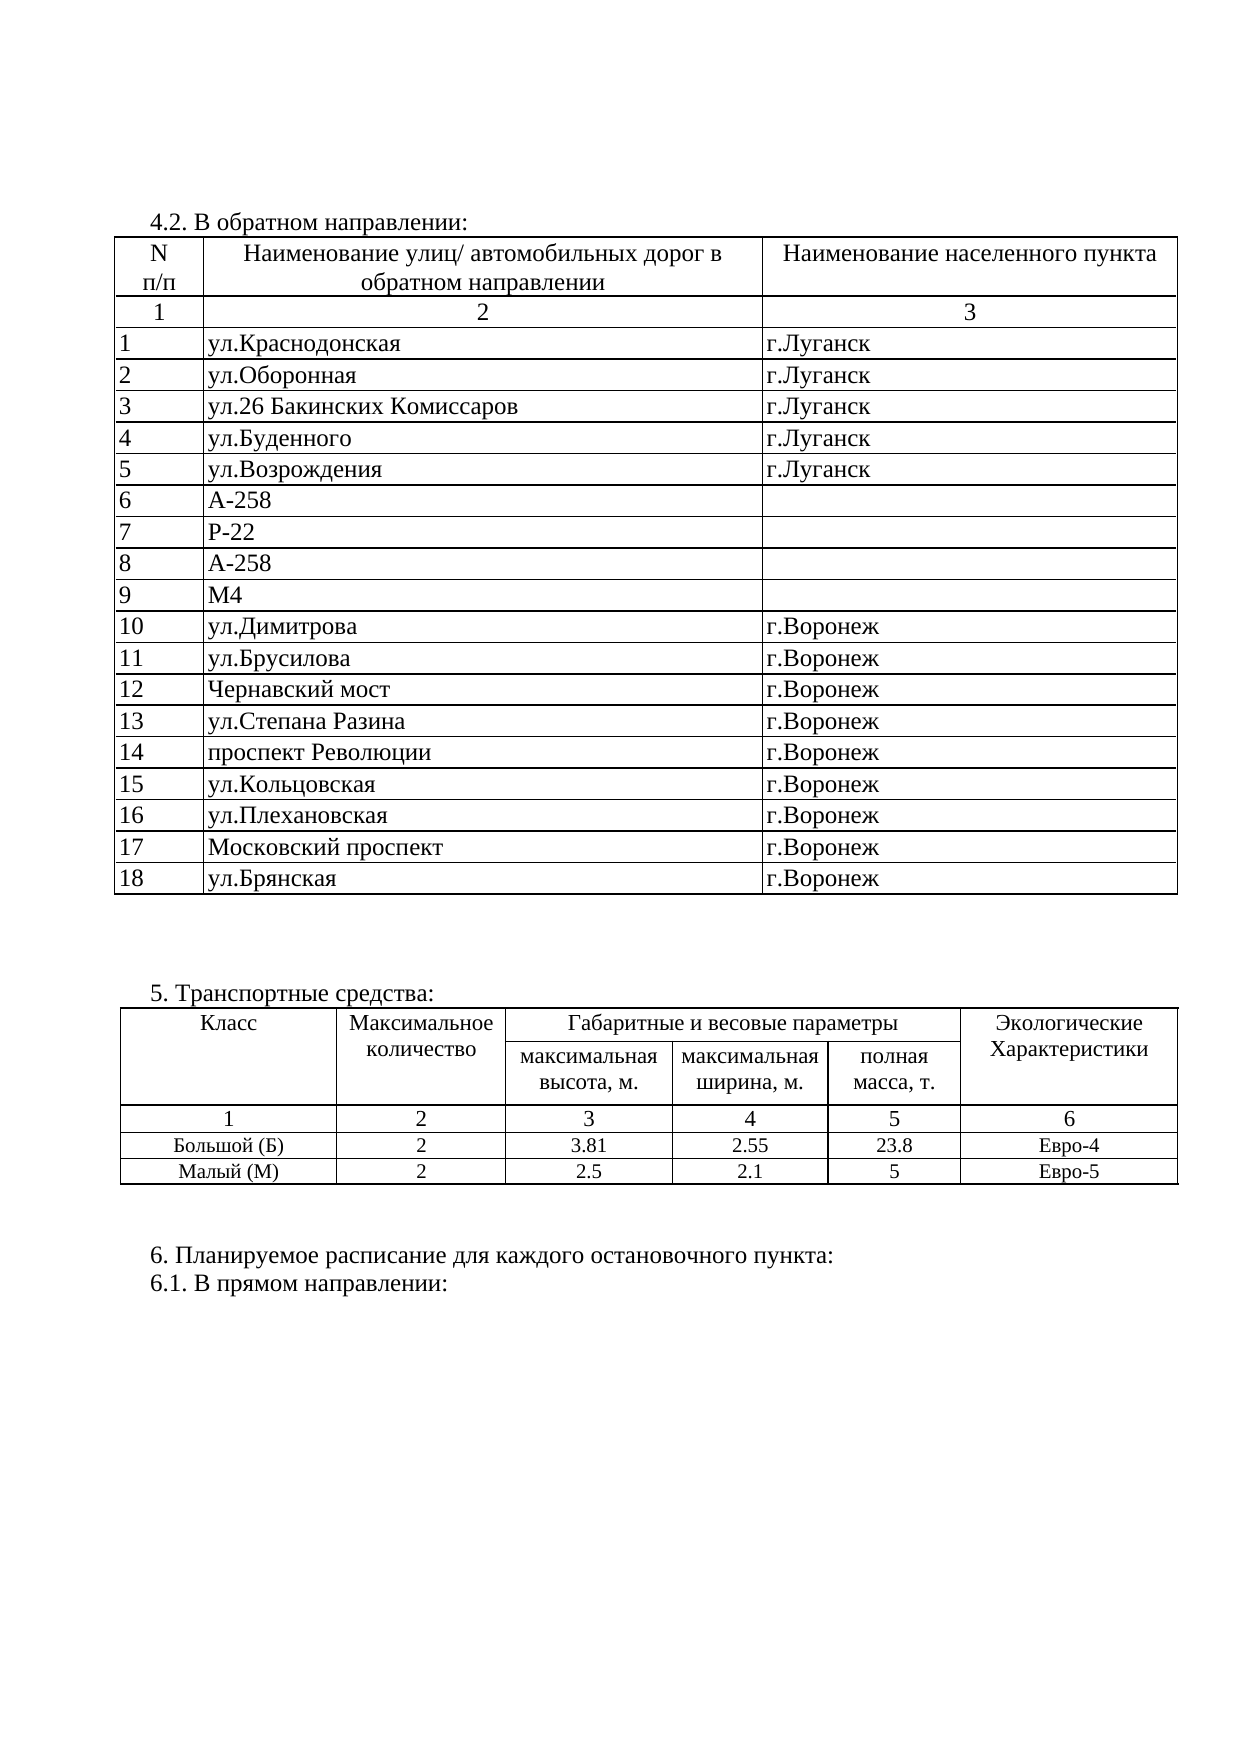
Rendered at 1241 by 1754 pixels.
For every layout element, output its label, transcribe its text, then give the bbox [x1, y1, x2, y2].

table_header Габаритные и весовые параметры [506, 1009, 960, 1041]
table_cell Евро-4 [961, 1133, 1177, 1157]
table_cell г.Воронеж [763, 799, 1177, 830]
table_cell г.Луганск [763, 421, 1177, 453]
table_header Максимальное количество [337, 1009, 505, 1104]
table_cell 2.5 [506, 1159, 672, 1183]
table_cell г.Воронеж [763, 830, 1177, 862]
table_cell 1 [121, 1106, 336, 1132]
table_cell 3.81 [506, 1133, 672, 1157]
table_cell г.Воронеж [763, 736, 1177, 767]
table_cell полная масса, т. [829, 1042, 960, 1104]
text 5. Транспортные средства: [150, 978, 1090, 1007]
table_cell 1 [115, 328, 203, 358]
table_cell 2 [204, 297, 762, 327]
table_cell 2.1 [673, 1159, 827, 1183]
text 6. Планируемое расписание для каждого остановочного пункта: [150, 1240, 1090, 1268]
table_cell ул.Брянская [204, 863, 762, 893]
table_cell [763, 547, 1177, 578]
table_cell [763, 579, 1177, 610]
table_cell 18 [115, 863, 203, 893]
table_cell 4 [673, 1106, 827, 1132]
table_cell 23.8 [829, 1133, 960, 1157]
table_cell проспект Революции [204, 737, 762, 767]
table_cell 4 [115, 422, 203, 453]
table_cell г.Воронеж [763, 673, 1177, 704]
table_cell ул.Краснодонская [204, 328, 762, 358]
table_cell Московский проспект [204, 832, 762, 862]
table_header Наименование населенного пункта [763, 238, 1177, 295]
table_cell А-258 [204, 486, 762, 516]
table_header Класс [121, 1009, 336, 1104]
table_cell 3 [506, 1106, 672, 1132]
table_cell ул.Буденного [204, 423, 762, 453]
table_cell М4 [204, 580, 762, 610]
table_cell г.Воронеж [763, 767, 1177, 799]
table_cell 2 [337, 1159, 505, 1183]
table_cell ул.Плехановская [204, 800, 762, 830]
table_cell 11 [115, 643, 203, 673]
table_cell А-258 [204, 549, 762, 578]
table_cell г.Луганск [763, 358, 1177, 390]
table_cell ул.Степана Разина [204, 706, 762, 736]
table_cell 17 [115, 831, 203, 862]
table_cell 15 [115, 768, 203, 799]
table_cell 10 [115, 611, 203, 641]
table_header Наименование улиц/ автомобильных дорог в обратном направлении [204, 238, 762, 295]
table_cell ул.26 Бакинских Комиссаров [204, 391, 762, 421]
table_cell 5 [115, 454, 203, 484]
table_cell [763, 516, 1177, 547]
table_header N п/п [115, 238, 203, 295]
table_cell 2 [115, 359, 203, 390]
table_cell г.Луганск [763, 453, 1177, 484]
text 4.2. В обратном направлении: [150, 207, 1090, 236]
table_cell ул.Димитрова [204, 612, 762, 641]
table_cell 5 [829, 1106, 960, 1132]
table_cell 14 [115, 737, 203, 767]
table_cell г.Луганск [763, 327, 1177, 358]
table_cell ул.Оборонная [204, 360, 762, 390]
table_cell 9 [115, 580, 203, 610]
table_cell Евро-5 [961, 1159, 1177, 1183]
table_cell 3 [763, 295, 1177, 327]
table_cell Малый (М) [121, 1159, 336, 1183]
table_header Экологические Характеристики [961, 1009, 1177, 1104]
table_cell 6 [115, 485, 203, 516]
table_cell ул.Брусилова [204, 643, 762, 673]
table_cell ул.Возрождения [204, 454, 762, 484]
table_cell 13 [115, 705, 203, 736]
table_cell г.Луганск [763, 390, 1177, 421]
table_cell Чернавский мост [204, 675, 762, 704]
table_cell Большой (Б) [121, 1133, 336, 1157]
table_cell 5 [829, 1159, 960, 1183]
table_cell максимальная высота, м. [506, 1042, 672, 1104]
table_cell г.Воронеж [763, 641, 1177, 673]
text 6.1. В прямом направлении: [150, 1268, 1090, 1297]
table_cell г.Воронеж [763, 704, 1177, 736]
table_cell 7 [115, 517, 203, 547]
table_cell Р-22 [204, 517, 762, 547]
table_cell г.Воронеж [763, 862, 1177, 893]
table_cell г.Воронеж [763, 610, 1177, 641]
table_cell [763, 484, 1177, 516]
table_cell 8 [115, 548, 203, 578]
table_cell 3 [115, 391, 203, 421]
table_cell 2.55 [673, 1133, 827, 1157]
table_cell 16 [115, 800, 203, 830]
table_cell 6 [961, 1106, 1177, 1132]
table_cell ул.Кольцовская [204, 769, 762, 799]
table_cell 1 [115, 296, 203, 327]
table_cell максимальная ширина, м. [673, 1042, 827, 1104]
table_cell 2 [337, 1133, 505, 1157]
table_cell 12 [115, 674, 203, 704]
table_cell 2 [337, 1106, 505, 1132]
